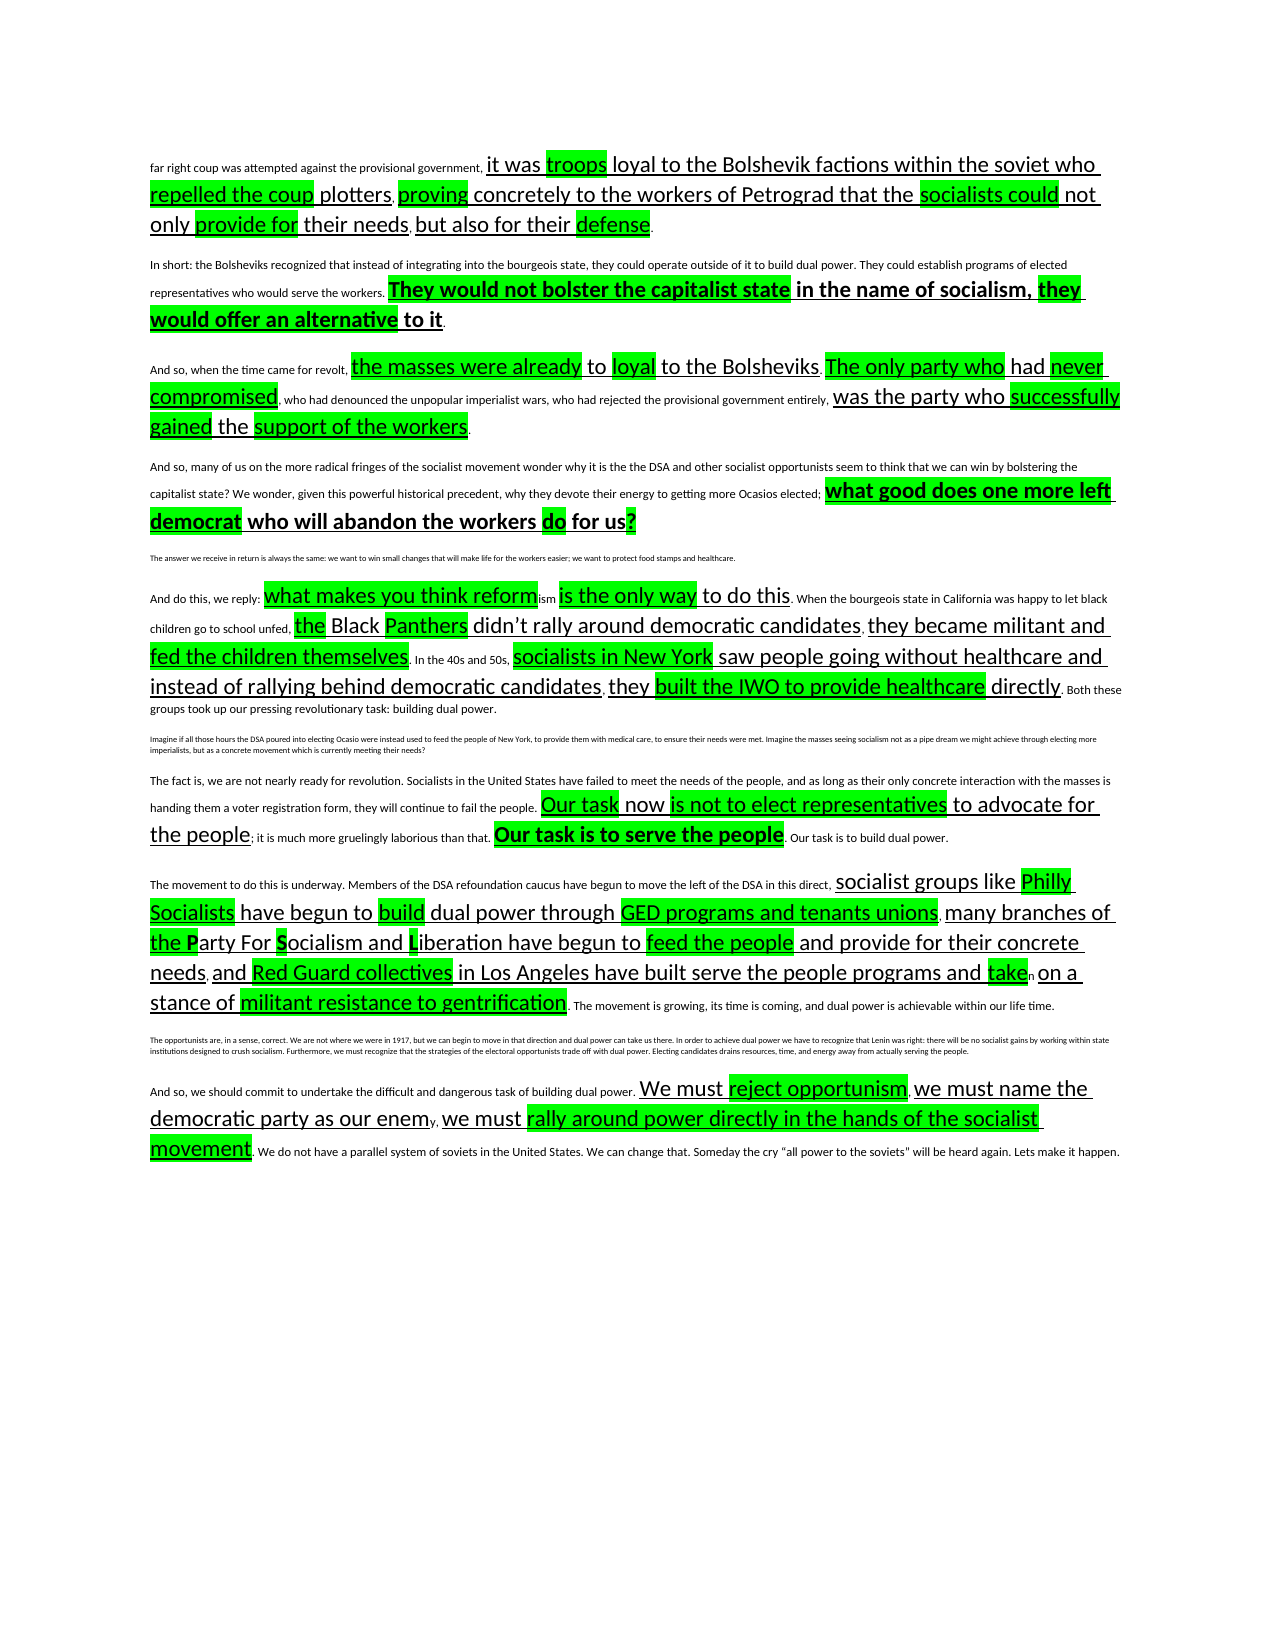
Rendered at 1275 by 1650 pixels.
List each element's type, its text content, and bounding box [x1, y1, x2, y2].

text And so, we should commit to undertake the difficult and dangerous task of building dual power. We must reject opportunism, we must name the democratic party as our enemy, we must rally around power directly in the hands of the socialist movement. We do not have a parallel system of soviets in the United States. We can change that. Someday the cry “all power to the soviets” will be heard again. Lets make it happen. [150, 1074, 1125, 1162]
text And do this, we reply: what makes you think reformism is the only way to do this. When the bourgeois state in California was happy to let black children go to school unfed, the Black Panthers didn’t rally around democratic candidates, they became militant and fed the children themselves. In the 40s and 50s, socialists in New York saw people going without healthcare and instead of rallying behind democratic candidates, they built the IWO to provide healthcare directly. Both these groups took up our pressing revolutionary task: building dual power. [150, 581, 1125, 716]
text In short: the Bolsheviks recognized that instead of integrating into the bourgeois state, they could operate outside of it to build dual power. They could establish programs of elected representatives who would serve the workers. They would not bolster the capitalist state in the name of socialism, they would offer an alternative to it. [150, 257, 1125, 333]
text And so, when the time came for revolt, the masses were already to loyal to the Bolsheviks. The only party who had never compromised, who had denounced the unpopular imperialist wars, who had rejected the provisional government entirely, was the party who successfully gained the support of the workers. [150, 352, 1125, 440]
text The movement to do this is underway. Members of the DSA refoundation caucus have begun to move the left of the DSA in this direct, socialist groups like Philly Socialists have begun to build dual power through GED programs and tenants unions, many branches of the Party For Socialism and Liberation have begun to feed the people and provide for their concrete needs, and Red Guard collectives in Los Angeles have built serve the people programs and taken on a stance of militant resistance to gentrification. The movement is growing, its time is coming, and dual power is achievable within our life time. [150, 867, 1125, 1016]
text The fact is, we are not nearly ready for revolution. Socialists in the United States have failed to meet the needs of the people, and as long as their only concrete interaction with the masses is handing them a voter registration form, they will continue to fail the people. Our task now is not to elect representatives to advocate for the people; it is much more gruelingly laborious than that. Our task is to serve the people. Our task is to build dual power. [150, 773, 1125, 848]
text And so, many of us on the more radical fringes of the socialist movement wonder why it is the the DSA and other socialist opportunists seem to think that we can win by bolstering the capitalist state? We wonder, given this powerful historical precedent, why they devote their energy to getting more Ocasios elected; what good does one more left democrat who will abandon the workers do for us? [150, 459, 1125, 535]
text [150, 150, 1125, 238]
